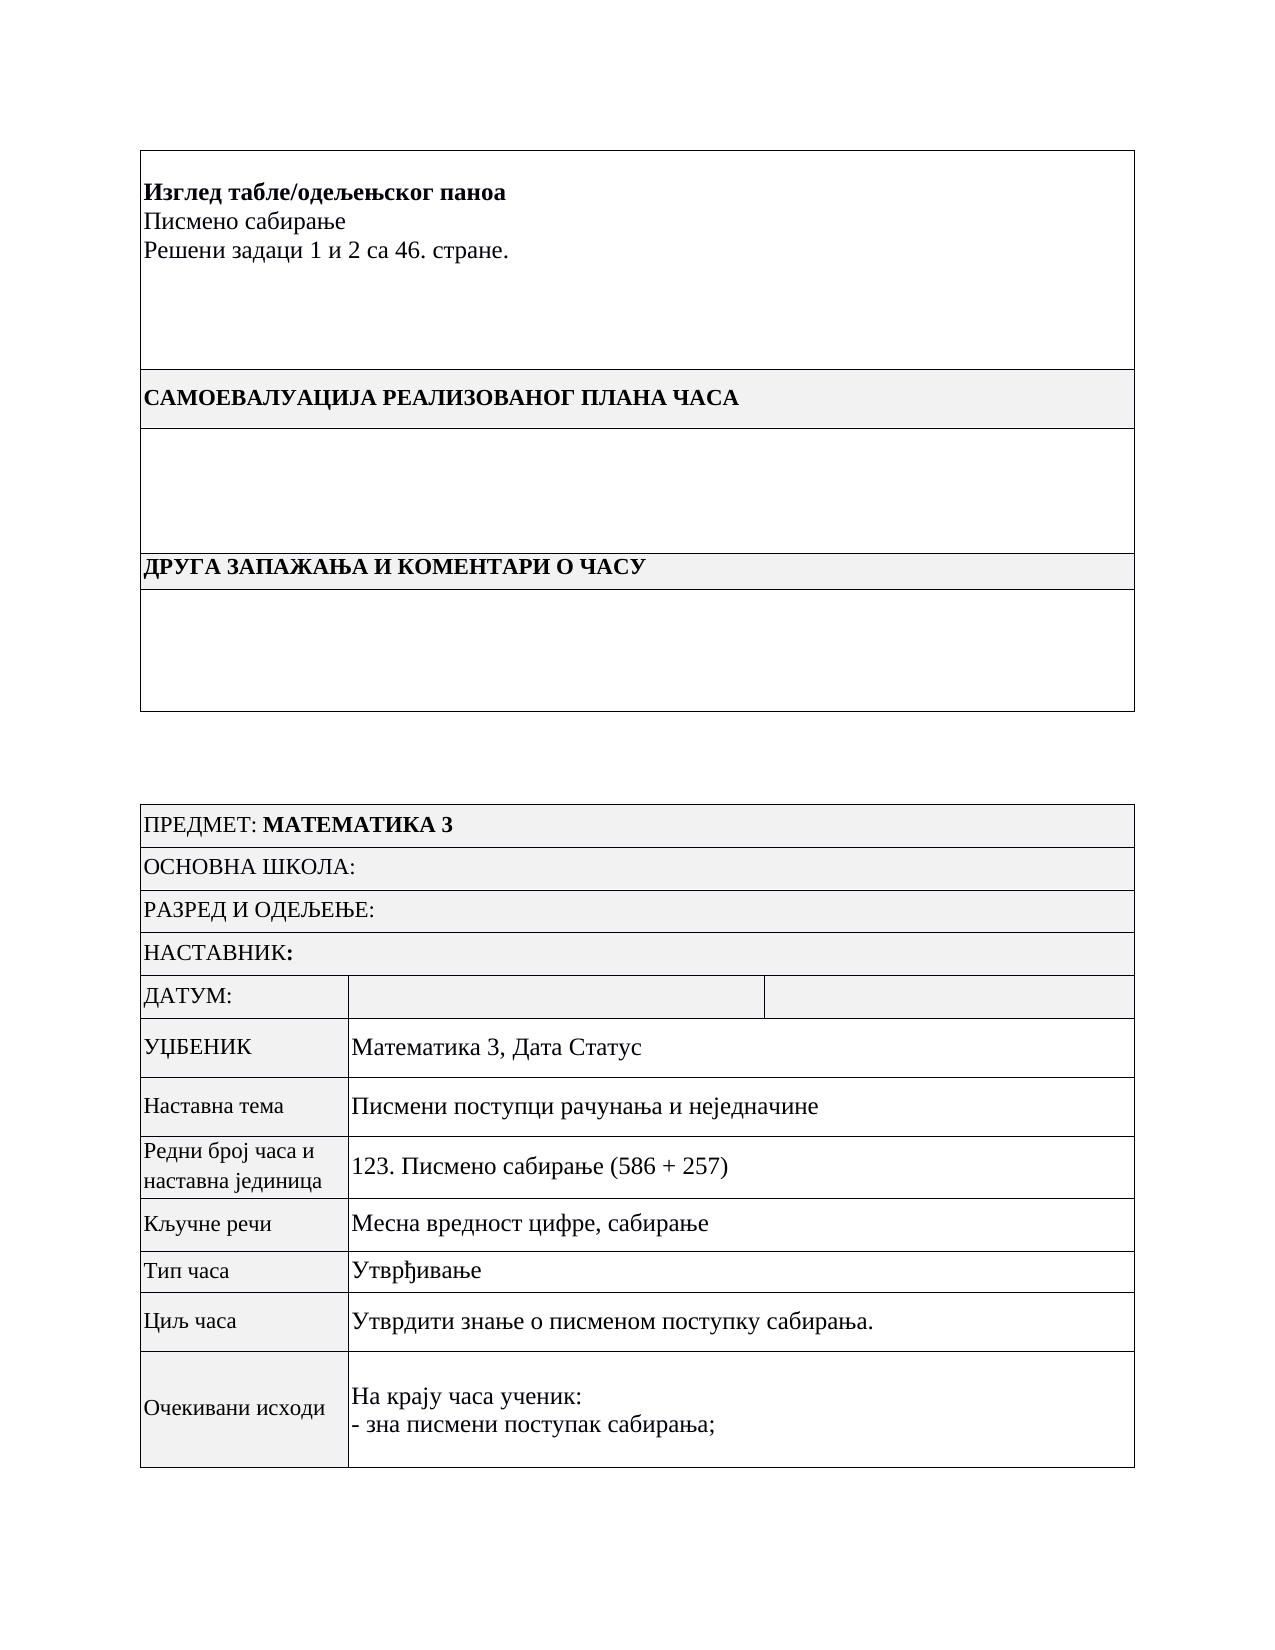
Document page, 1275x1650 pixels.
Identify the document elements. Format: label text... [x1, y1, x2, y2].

table_cell Редни број часа и наставна јединица [141, 1137, 348, 1197]
table_cell [765, 976, 1134, 1018]
table_cell ОСНОВНА ШКОЛА: [141, 848, 1134, 889]
table_cell [141, 590, 1134, 711]
table_cell Mатематика 3, Дата Статус [349, 1019, 1134, 1077]
table_cell ДРУГА ЗАПАЖАЊА И КОМЕНТАРИ О ЧАСУ [141, 554, 1134, 589]
table_cell 123. Писмено сабирање (586 + 257) [349, 1137, 1134, 1197]
table_cell САМОЕВАЛУАЦИЈА РЕАЛИЗОВАНОГ ПЛАНА ЧАСА [141, 370, 1134, 427]
table_cell Писмени поступци рачунања и неједначине [349, 1078, 1134, 1136]
table_cell Месна вредност цифре, сабирање [349, 1199, 1134, 1251]
table_header ПРЕДМЕТ: МАТЕМАТИКА 3 [141, 805, 1134, 847]
table_cell Утврђивање [349, 1252, 1134, 1292]
table_cell РАЗРЕД И ОДЕЉЕЊЕ: [141, 891, 1134, 932]
table_cell Утврдити знање о писменом поступку сабирања. [349, 1293, 1134, 1351]
table_cell Кључне речи [141, 1199, 348, 1251]
table_cell ДАТУМ: [141, 976, 348, 1018]
table_cell НАСТАВНИК: [141, 933, 1134, 975]
table_cell Очекивани исходи [141, 1352, 348, 1467]
table_cell [141, 429, 1134, 552]
table_cell Наставна тема [141, 1078, 348, 1136]
table_cell [349, 976, 764, 1018]
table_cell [141, 151, 1134, 369]
table_cell УЏБЕНИК [141, 1019, 348, 1077]
table_cell Тип часа [141, 1252, 348, 1292]
table_cell Циљ часа [141, 1293, 348, 1351]
table_cell На крају часа ученик: - зна писмени поступак сабирања; [349, 1352, 1134, 1467]
